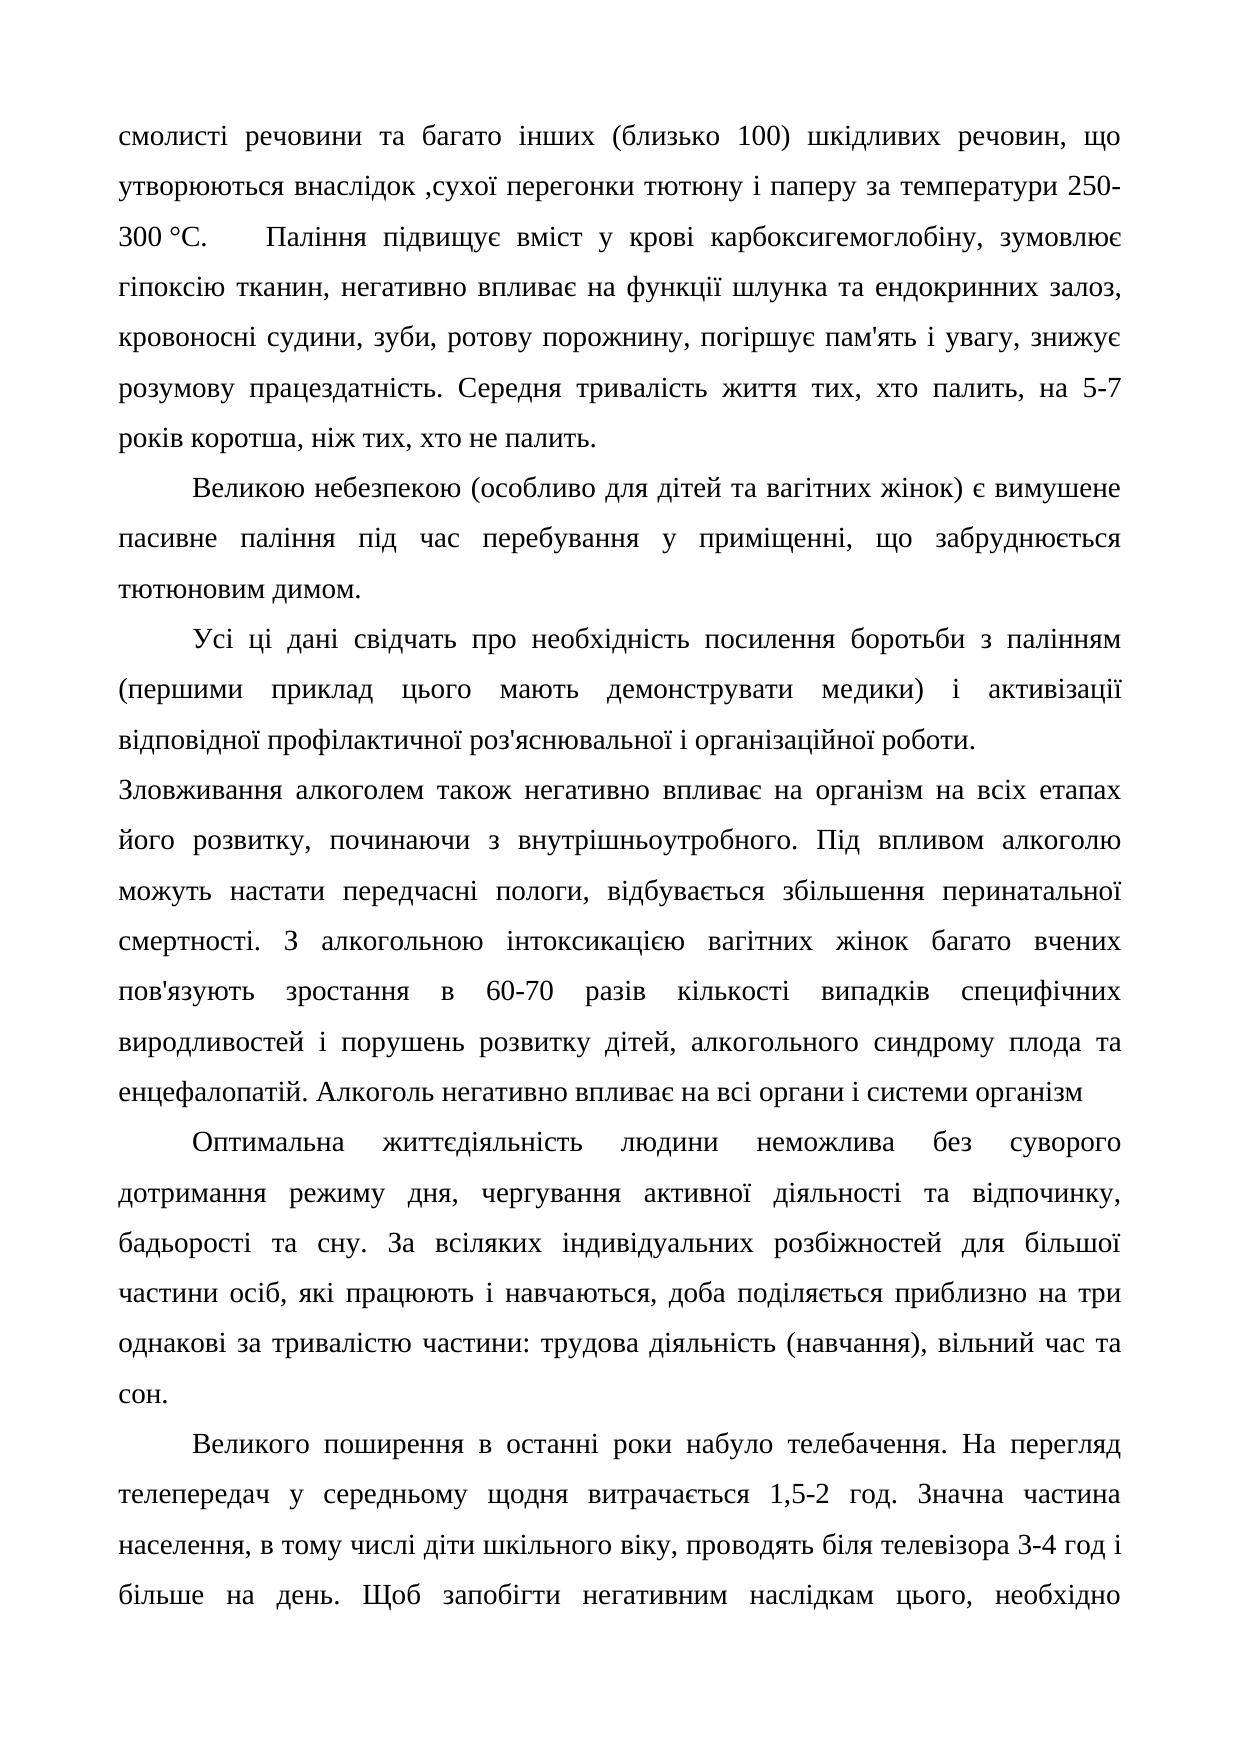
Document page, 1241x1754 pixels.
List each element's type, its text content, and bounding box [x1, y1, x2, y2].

text Зловживання алкоголем також негативно впливає на організм на всіх етапах його розвитку, починаючи з внутрішньоутробного. Під впливом алкоголю можуть настати передчасні пологи, відбувається збільшення перинатальної смертності. З алкогольною інтоксикацією вагітних жінок багато вчених пов'язують зростання в 60-70 разів кількості випадків специфічних виродливостей і порушень розвитку дітей, алкогольного синдрому плода та енцефалопатій. Алкоголь негативно впливає на всі органи і системи організм [118, 772, 1122, 1108]
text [118, 1426, 1122, 1611]
text Усі ці дані свідчать про необхідність посилення боротьби з палінням (першими приклад цього мають демонструвати медики) і активізації відповідної профілактичної роз'яснювальної і організаційної роботи. [118, 621, 1122, 755]
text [118, 118, 1122, 453]
text Великою небезпекою (особливо для дітей та вагітних жінок) є вимушене пасивне паління під час перебування у приміщенні, що забруднюється тютюновим димом. [118, 470, 1122, 604]
text Оптимальна життєдіяльність людини неможлива без суворого дотримання режиму дня, чергування активної діяльності та відпочинку, бадьорості та сну. За всіляких індивідуальних розбіжностей для більшої частини осіб, які працюють і навчаються, доба поділяється приблизно на три однакові за тривалістю частини: трудова діяльність (навчання), вільний час та сон. [118, 1124, 1122, 1409]
